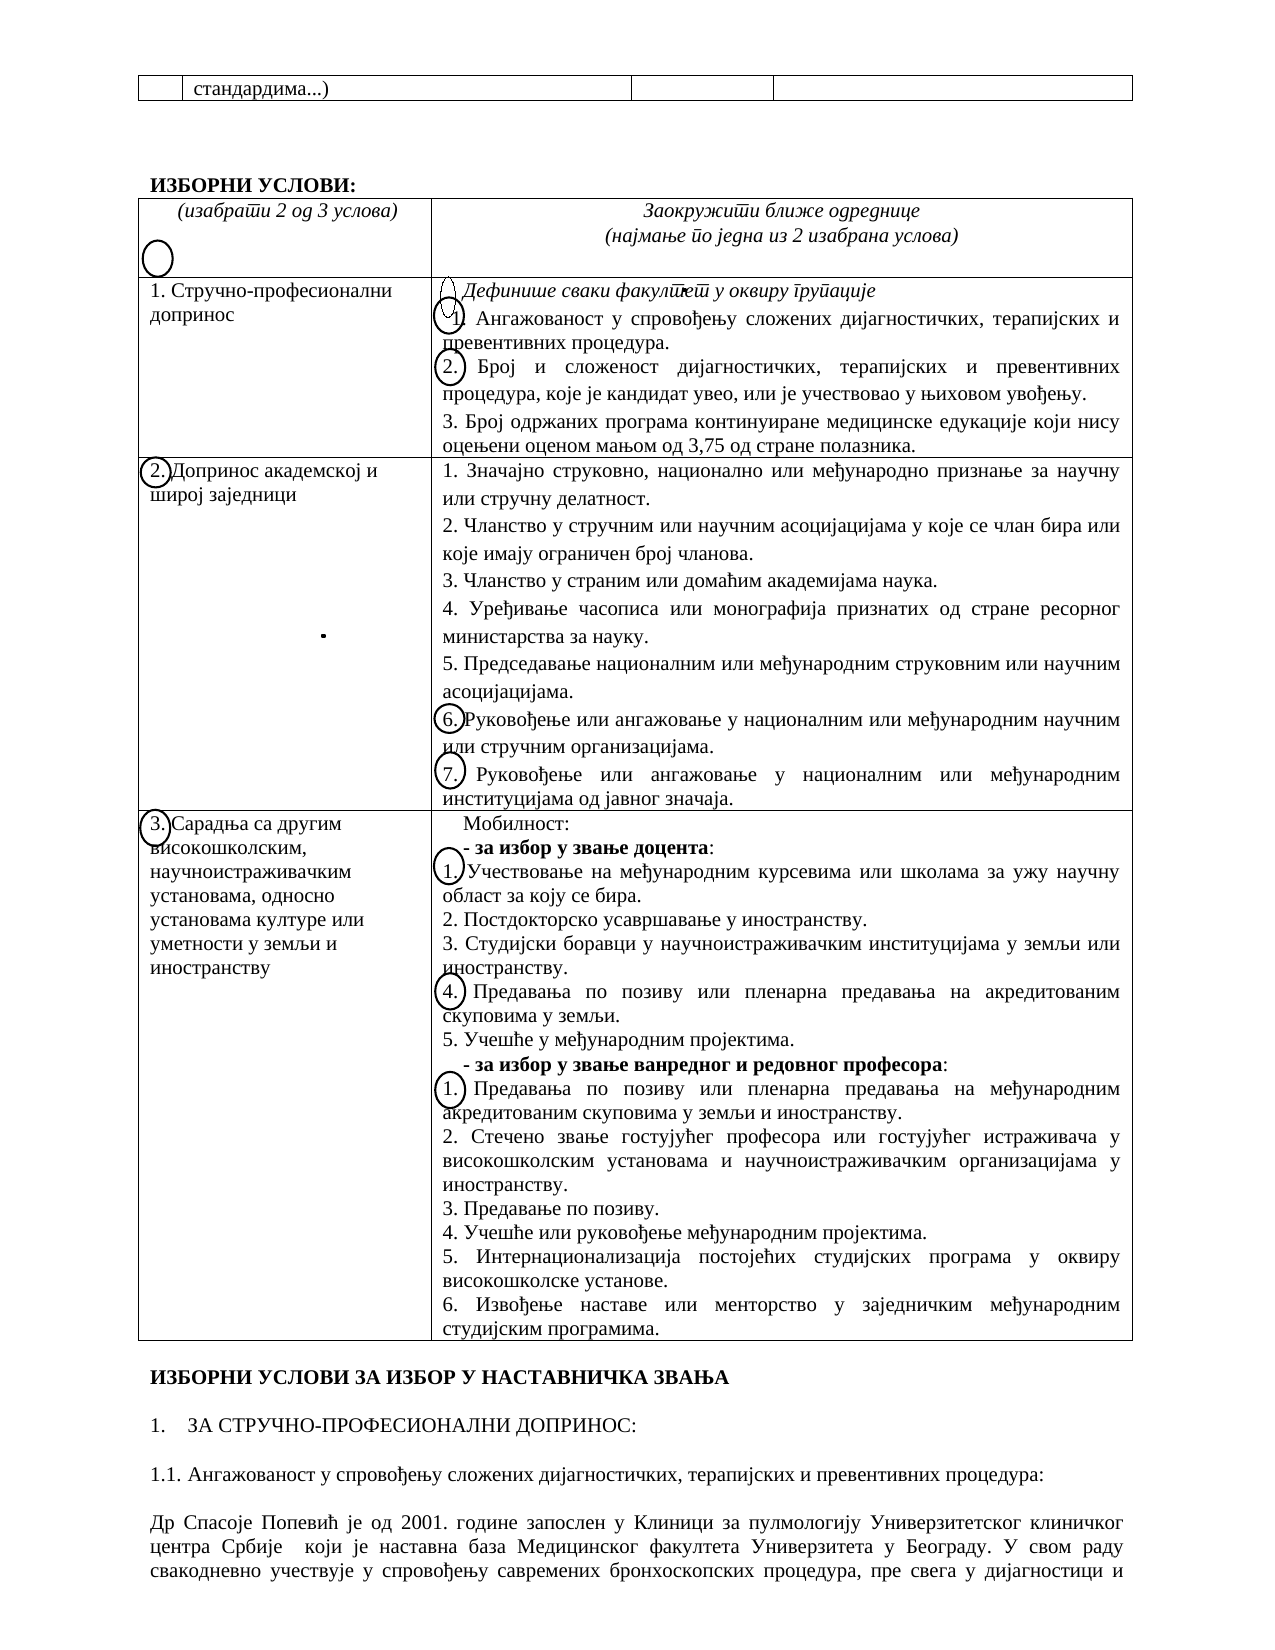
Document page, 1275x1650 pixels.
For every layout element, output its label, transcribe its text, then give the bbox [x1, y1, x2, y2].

table_cell Дефинише сваки факултет у оквиру групације 1. Ангажованост у спровођењу сложених дијагностичких, терапијских и превентивних процедура. 2. Број и сложеност дијагностичких, терапијских и превентивних процедура, које је кандидат увео, или је учествовао у њиховом увођењу. 3. Број одржаних програма континуиране медицинске едукације који нису оцењени оценом мањом од 3,75 од стране полазника. [432, 278, 1132, 457]
text ИЗБОРНИ УСЛОВИ ЗА ИЗБОР У НАСТАВНИЧКА ЗВАЊА [150, 1365, 1125, 1389]
table_header (изабрати 2 од 3 услова) [139, 199, 431, 277]
table_cell 1. Стручно-професионални допринос [139, 278, 431, 457]
list Ангажованост у спровођењу сложених дијагностичких, терапијских и превентивних процедура: [150, 1462, 1125, 1486]
table_cell [774, 76, 1132, 100]
table_cell [632, 76, 773, 100]
table_cell Мобилност: - за избор у звање доцента: 1. Учествовање на међународним курсевима или школама за ужу научну област за коју се бира. 2. Постдокторско усавршавање у иностранству. 3. Студијски боравци у научноистраживачким институцијама у земљи или иностранству. 4. Предавања по позиву или пленарна предавања на акредитованим скуповима у земљи. 5. Учешће у међународним пројектима. - за избор у звање ванредног и редовног професора: 1. Предавања по позиву или пленарна предавања на међународним акредитованим скуповима у земљи и иностранству. 2. Стечено звање гостујућег професора или гостујућег истраживача у високошколским установама и научноистраживачким организацијама у иностранству. 3. Предавање по позиву. 4. Учешће или руковођење међународним пројектима. 5. Интернационализација постојећих студијских програма у оквиру високошколске установе. 6. Извођење наставе или менторство у заједничким међународним студијским програмима. [432, 811, 1132, 1340]
table_cell 22 [139, 76, 182, 100]
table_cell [183, 76, 631, 100]
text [150, 1510, 1125, 1582]
table_cell 2. Допринос академској и широј заједници [139, 458, 431, 810]
table_cell 3. Сарадња са другим високошколским, научноистраживачким установама, односно установама културе или уметности у земљи и иностранству [139, 811, 431, 1340]
text ИЗБОРНИ УСЛОВИ: [150, 173, 1125, 197]
table_header Заокружити ближе одреднице (најмање пo једна из 2 изабрана услова) [432, 199, 1132, 277]
table_cell 1. Значајно струковно, национално или међународно признање за научну или стручну делатност. 2. Чланство у стручним или научним асоцијацијама у које се члан бира или које имају ограничен број чланова. 3. Чланство у страним или домаћим академијама наука. 4. Уређивање часописа или монографија признатих од стране ресорног министарства за науку. 5. Председавање националним или међународним струковним или научним асоцијацијама. 6. Руковођење или ангажовање у националним или међународним научним или стручним организацијама. 7. Руковођење или ангажовање у националним или међународним институцијама од јавног значаја. [432, 458, 1132, 810]
list ЗА СТРУЧНО-ПРОФЕСИОНАЛНИ ДОПРИНОС: [150, 1413, 1125, 1437]
